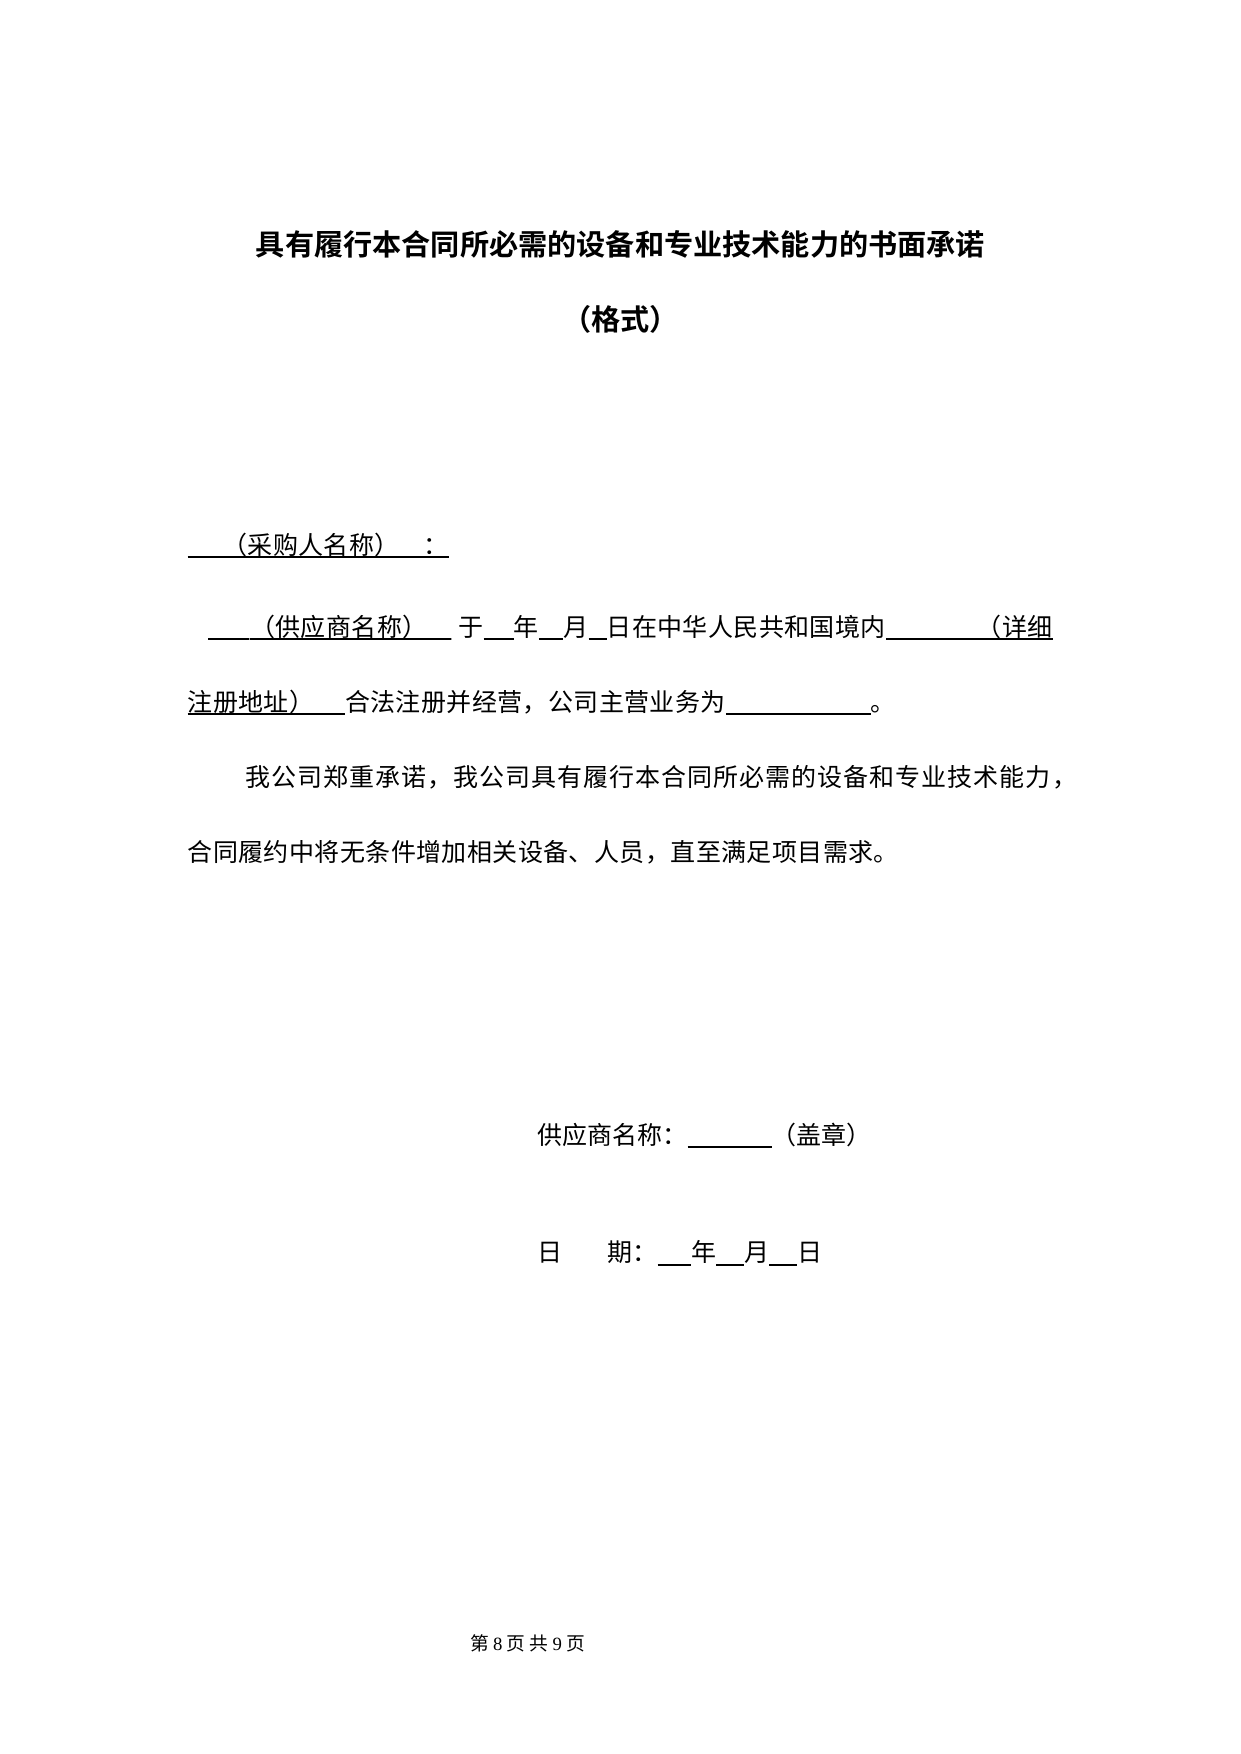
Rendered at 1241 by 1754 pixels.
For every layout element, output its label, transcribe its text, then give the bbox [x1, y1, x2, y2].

text （采购人名称） ： [187, 511, 1053, 576]
text 我公司郑重承诺，我公司具有履行本合同所必需的设备和专业技术能力，合同履约中将无条件增加相关设备、人员，直至满足项目需求。 [187, 726, 1053, 876]
text 具有履行本合同所必需的设备和专业技术能力的书面承诺 [187, 221, 1053, 264]
text 供应商名称： （盖章） [187, 1101, 1053, 1166]
text （供应商名称） 于 年 月 日在中华人民共和国境内 （详细注册地址） 合法注册并经营，公司主营业务为 。 [187, 576, 1053, 726]
text 日 期： 年 月 日 [187, 1218, 1053, 1283]
text （格式） [188, 285, 1053, 350]
